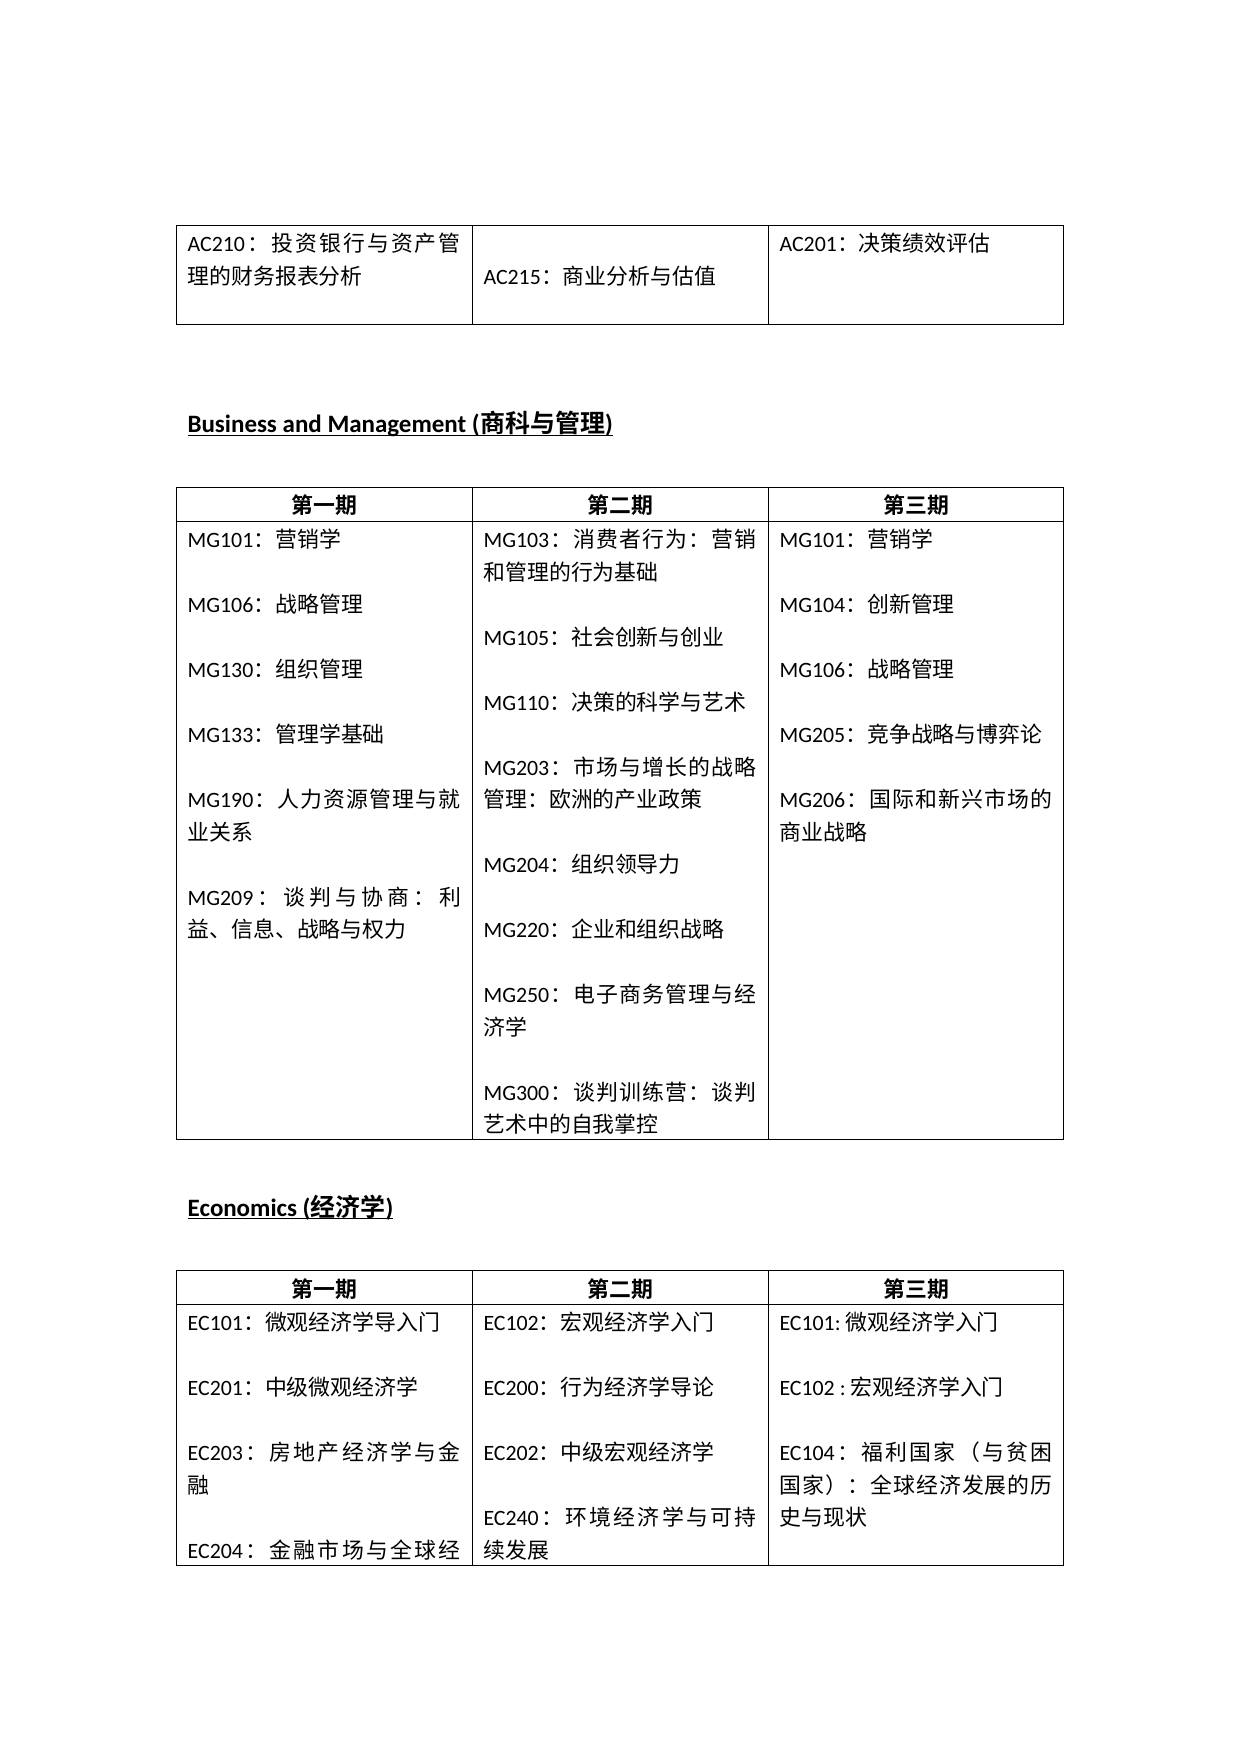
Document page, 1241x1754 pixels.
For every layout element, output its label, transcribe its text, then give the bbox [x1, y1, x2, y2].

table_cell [177, 1305, 472, 1565]
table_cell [473, 226, 768, 323]
table_header 第二期 [473, 1271, 768, 1304]
text Business and Management (商科与管理) [187, 389, 1053, 454]
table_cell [769, 226, 1063, 323]
table_header 第一期 [177, 488, 472, 521]
table_header 第三期 [769, 488, 1063, 521]
table_header 第三期 [769, 1271, 1063, 1304]
table_cell MG101：营销学 MG104：创新管理 MG106：战略管理 MG205：竞争战略与博弈论 MG206：国际和新兴市场的商业战略 [769, 522, 1063, 1139]
table_header 第二期 [473, 488, 768, 521]
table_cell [769, 1305, 1063, 1565]
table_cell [473, 1305, 768, 1565]
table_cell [177, 226, 472, 323]
table_header 第一期 [177, 1271, 472, 1304]
table_cell MG101：营销学 MG106：战略管理 MG130：组织管理 MG133：管理学基础 MG190：人力资源管理与就业关系 MG209：谈判与协商：利益、信息、战略与权力 [177, 522, 472, 1139]
text Economics (经济学) [187, 1173, 1053, 1238]
table_cell MG103：消费者行为：营销和管理的行为基础 MG105：社会创新与创业 MG110：决策的科学与艺术 MG203：市场与增长的战略管理：欧洲的产业政策 MG204：组织领导力 MG220：企业和组织战略 MG250：电子商务管理与经济学 MG300：谈判训练营：谈判艺术中的自我掌控 [473, 522, 768, 1139]
